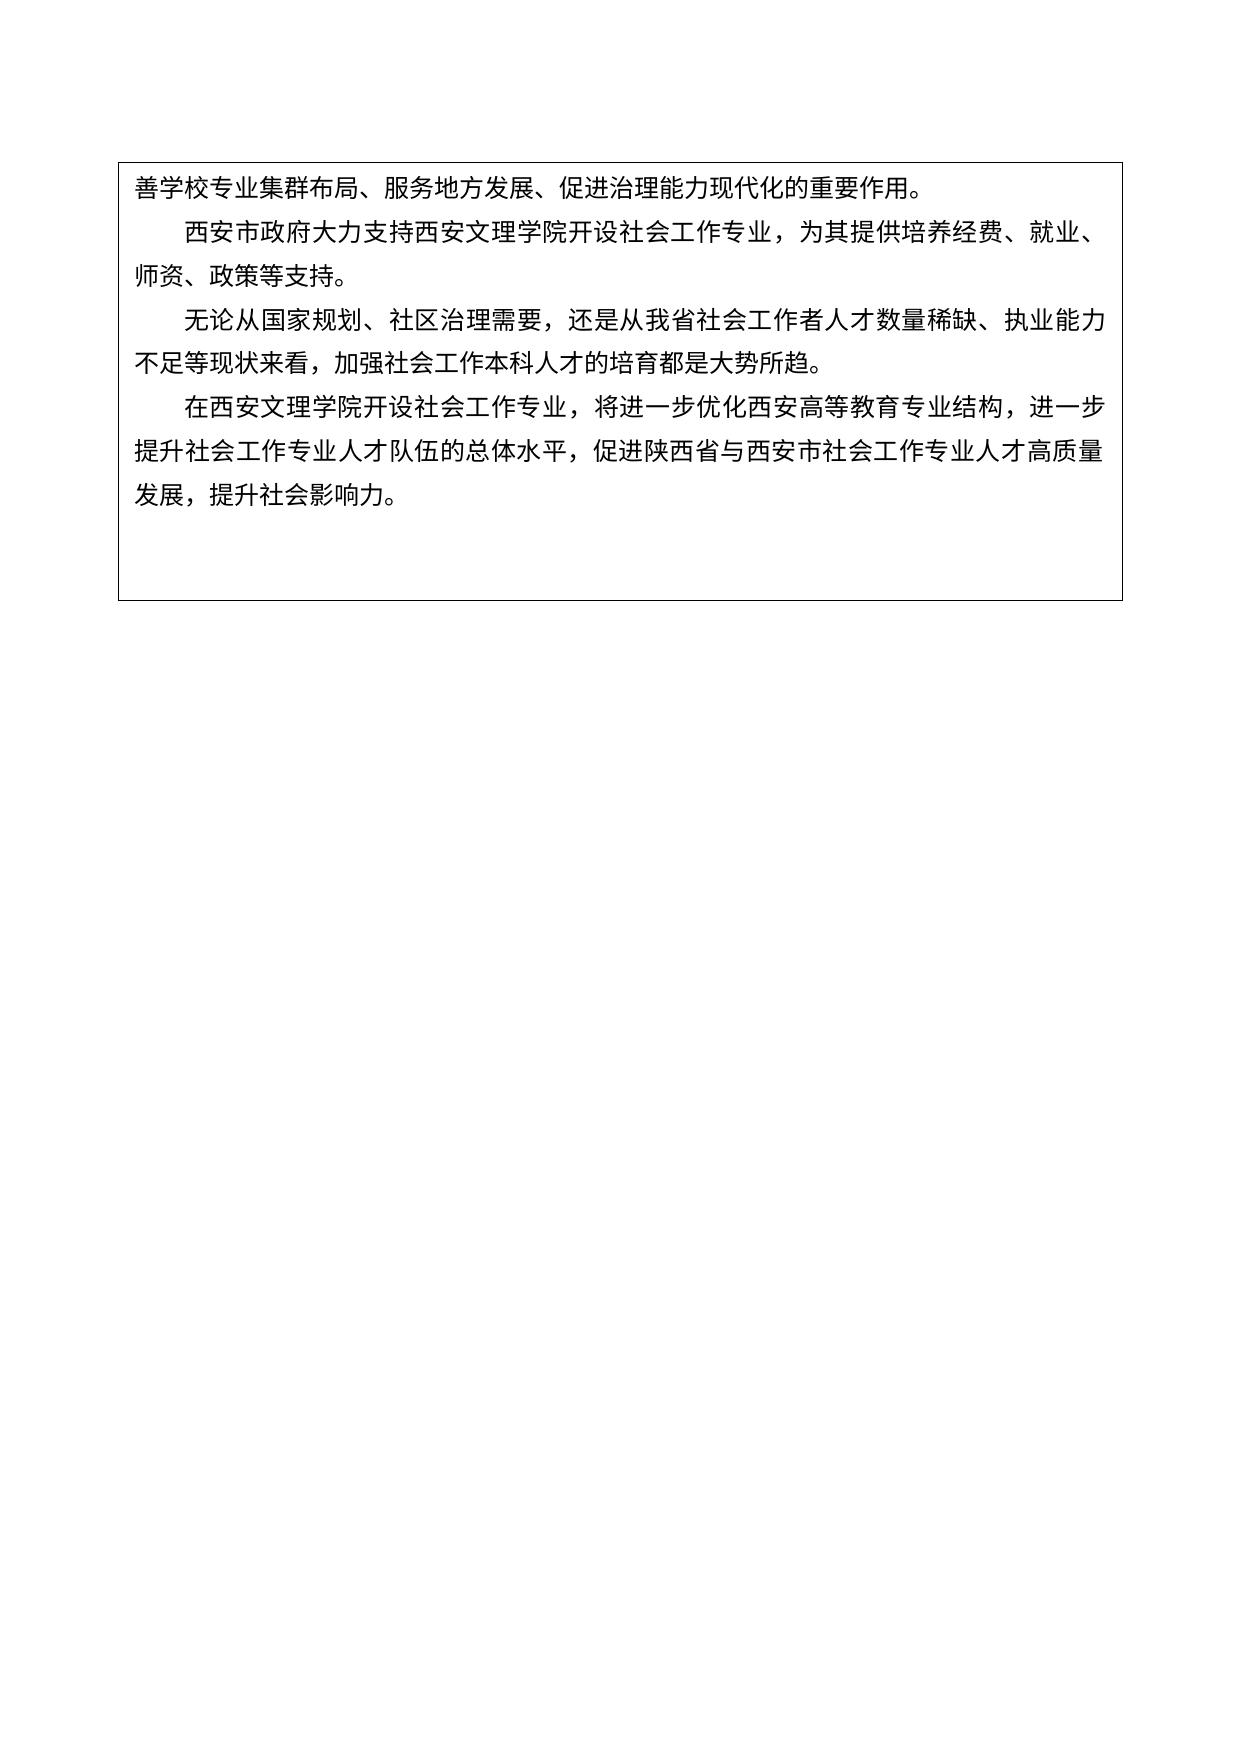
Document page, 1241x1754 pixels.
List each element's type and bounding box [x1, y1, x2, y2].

table_header [119, 163, 1122, 600]
